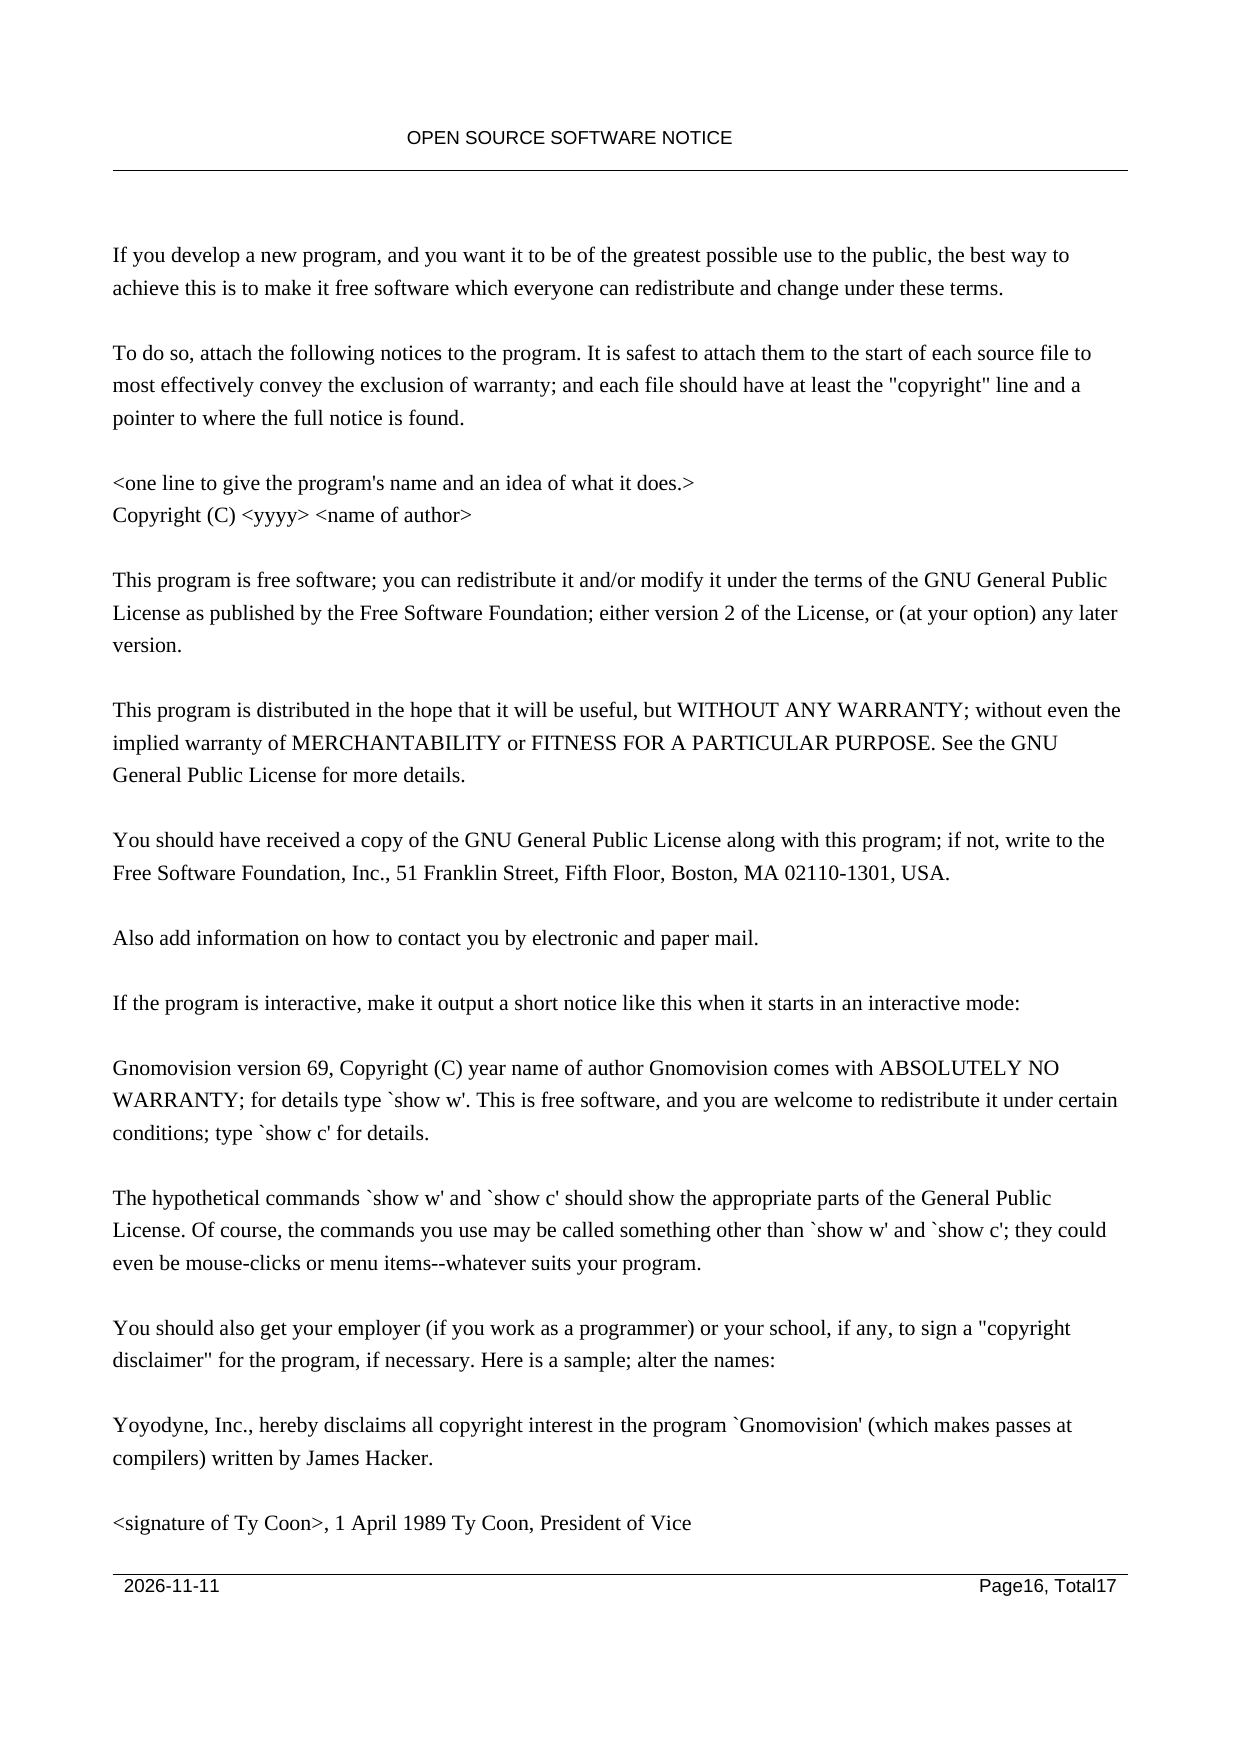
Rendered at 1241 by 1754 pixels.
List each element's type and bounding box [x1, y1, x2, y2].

text [112, 206, 1128, 1539]
